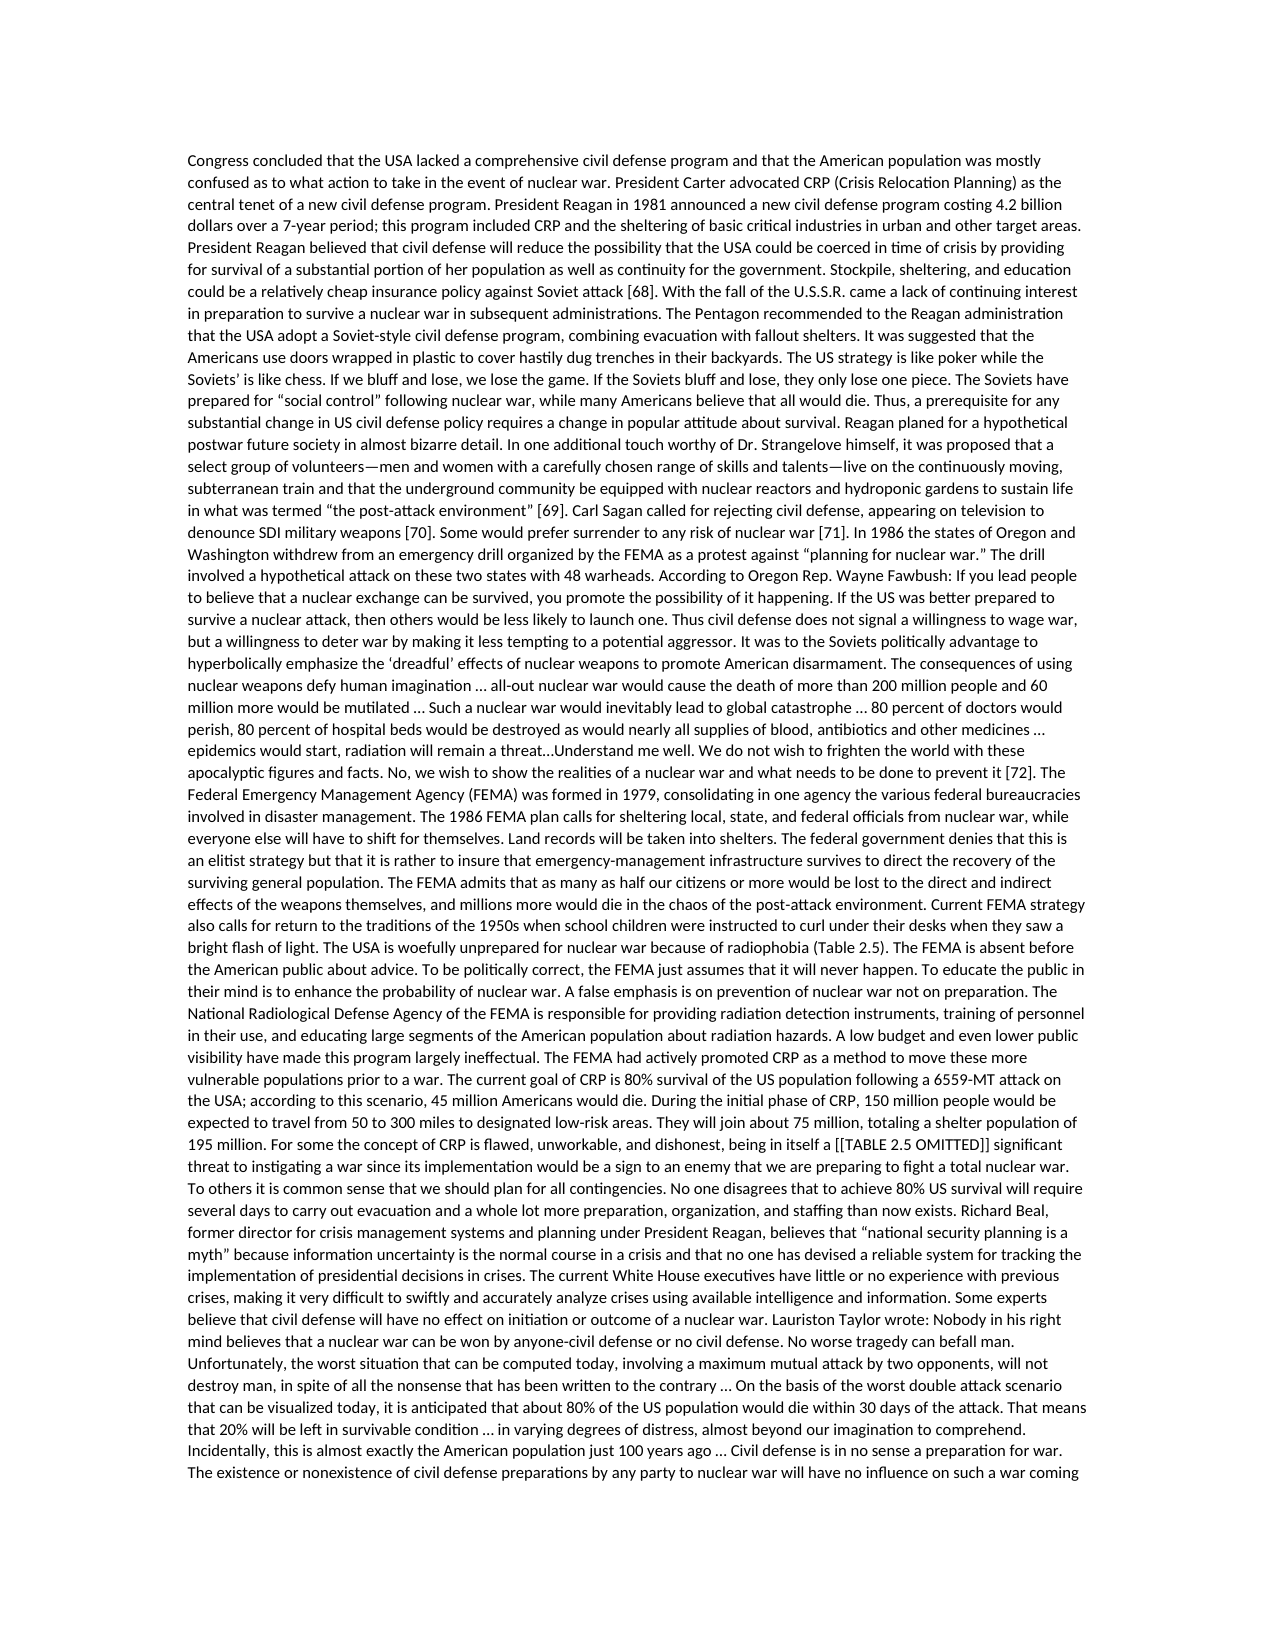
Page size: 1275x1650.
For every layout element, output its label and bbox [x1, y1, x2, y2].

text [187, 150, 1087, 1483]
